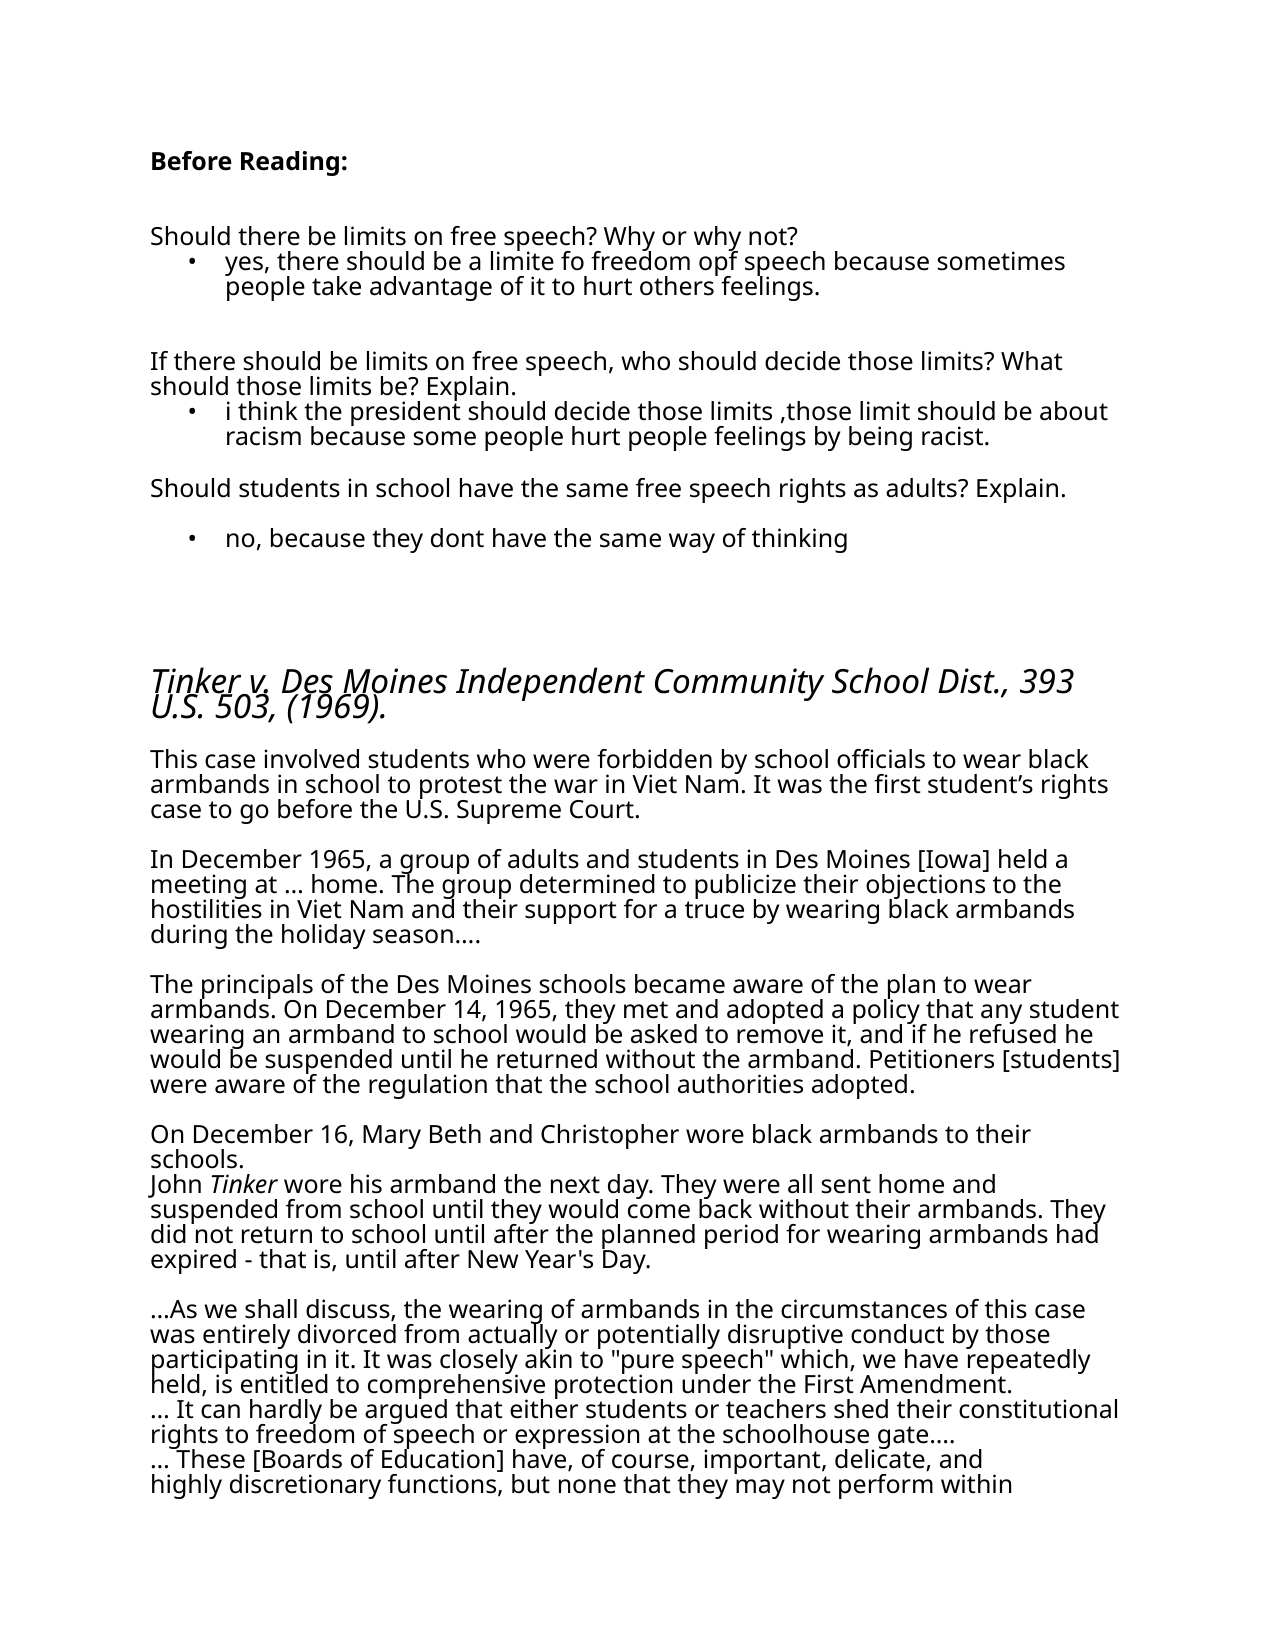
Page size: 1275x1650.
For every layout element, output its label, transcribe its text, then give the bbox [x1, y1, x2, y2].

text rights to freedom of speech or expression at the schoolhouse gate.… [150, 1423, 1125, 1448]
text held, is entitled to comprehensive protection under the First Amendment. [150, 1373, 1125, 1398]
text suspended from school until they would come back without their armbands. They [150, 1198, 1125, 1223]
text expired - that is, until after New Year's Day. [150, 1248, 1125, 1273]
text … It can hardly be argued that either students or teachers shed their constitutional [150, 1398, 1125, 1423]
text armbands. On December 14, 1965, they met and adopted a policy that any student [150, 998, 1125, 1023]
text during the holiday season…. [150, 923, 1125, 948]
text participating in it. It was closely akin to "pure speech" which, we have repeatedly [150, 1348, 1125, 1373]
text John Tinker wore his armband the next day. They were all sent home and [150, 1173, 1125, 1198]
text did not return to school until after the planned period for wearing armbands had [150, 1223, 1125, 1248]
text Tinker v. Des Moines Independent Community School Dist., 393 U.S. 503, (1969). [150, 673, 1125, 723]
text highly discretionary functions, but none that they may not perform within [150, 1473, 1125, 1498]
text case to go before the U.S. Supreme Court. [150, 798, 1125, 823]
text wearing an armband to school would be asked to remove it, and if he refused he [150, 1023, 1125, 1048]
text On December 16, Mary Beth and Christopher wore black armbands to their schools. [150, 1123, 1125, 1173]
text Should students in school have the same free speech rights as adults? Explain. [150, 475, 1125, 504]
text were aware of the regulation that the school authorities adopted. [150, 1073, 1125, 1098]
list yes, there should be a limite fo freedom opf speech because sometimes people take advantage of it to hurt others feelings. [187, 250, 1125, 300]
text would be suspended until he returned without the armband. Petitioners [students] [150, 1048, 1125, 1073]
text In December 1965, a group of adults and students in Des Moines [Iowa] held a [150, 848, 1125, 873]
text This case involved students who were forbidden by school officials to wear black [150, 748, 1125, 773]
text was entirely divorced from actually or potentially disruptive conduct by those [150, 1323, 1125, 1348]
text hostilities in Viet Nam and their support for a truce by wearing black armbands [150, 898, 1125, 923]
text armbands in school to protest the war in Viet Nam. It was the first student’s rights [150, 773, 1125, 798]
text The principals of the Des Moines schools became aware of the plan to wear [150, 973, 1125, 998]
text If there should be limits on free speech, who should decide those limits? What should those limits be? Explain. [150, 350, 1125, 400]
text … These [Boards of Education] have, of course, important, delicate, and [150, 1448, 1125, 1473]
text …As we shall discuss, the wearing of armbands in the circumstances of this case [150, 1298, 1125, 1323]
text meeting at … home. The group determined to publicize their objections to the [150, 873, 1125, 898]
text Should there be limits on free speech? Why or why not? [150, 225, 1125, 250]
text Before Reading: [150, 150, 1125, 175]
list no, because they dont have the same way of thinking [187, 524, 1125, 553]
list i think the president should decide those limits ,those limit should be about racism because some people hurt people feelings by being racist. [187, 400, 1125, 450]
